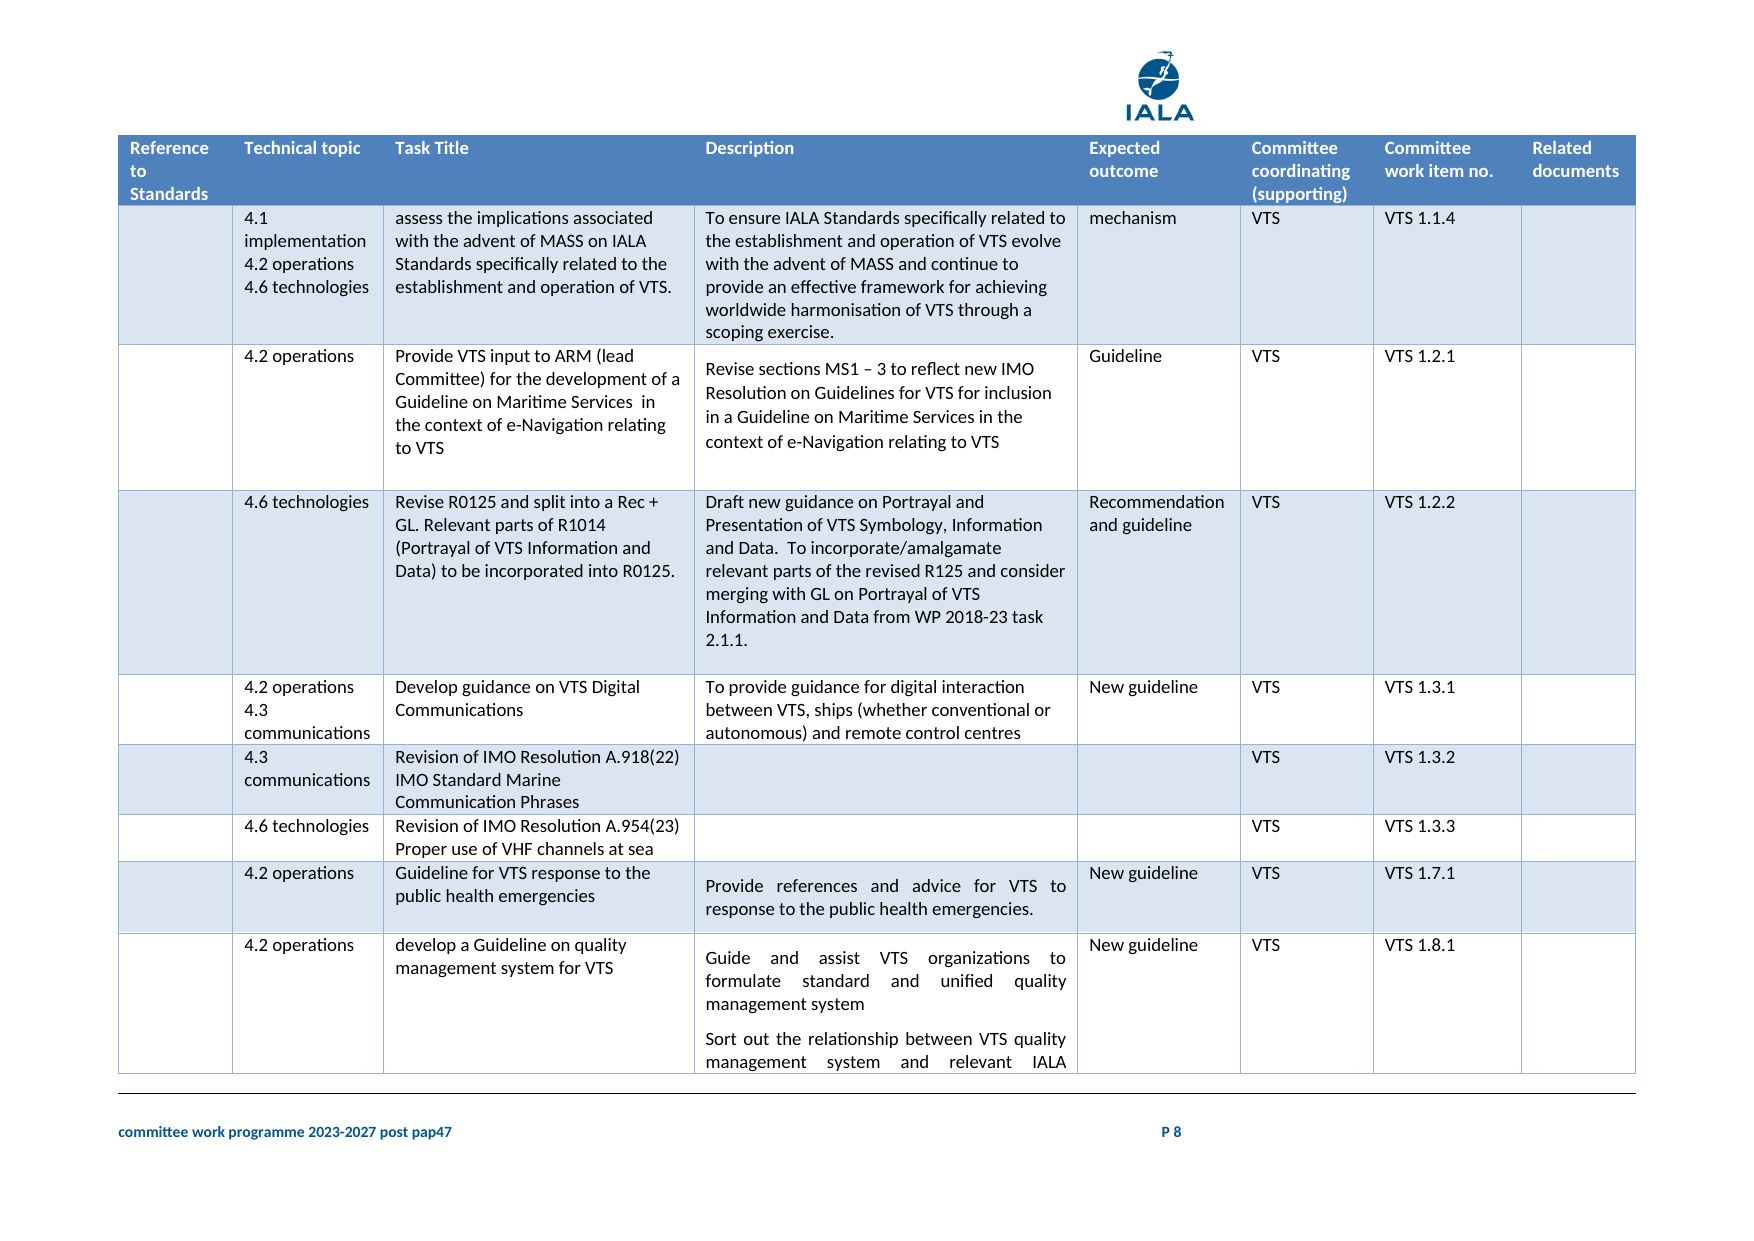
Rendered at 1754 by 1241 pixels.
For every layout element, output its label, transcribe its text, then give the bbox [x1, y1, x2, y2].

table_cell [1374, 675, 1521, 744]
table_cell [1522, 934, 1635, 1073]
table_header Technical topic [233, 136, 383, 205]
table_cell [1374, 934, 1521, 1073]
table_cell [1241, 675, 1373, 744]
table_cell [695, 206, 1077, 344]
table_cell [695, 675, 1077, 744]
table_cell [1374, 491, 1521, 674]
table_cell [695, 745, 1077, 814]
table_header Reference to Standards [119, 136, 232, 205]
table_cell [1241, 745, 1373, 814]
table_cell [119, 675, 232, 744]
table_cell [384, 206, 694, 344]
table_cell [1078, 862, 1240, 932]
table_cell [1078, 815, 1240, 861]
table_cell [1078, 745, 1240, 814]
table_cell [384, 862, 694, 932]
table_cell [1374, 345, 1521, 490]
table_header Related documents [1522, 136, 1635, 205]
table_cell [384, 491, 694, 674]
table_cell [233, 675, 383, 744]
table_cell [1522, 862, 1635, 932]
table_cell [1241, 206, 1373, 344]
table_cell [233, 815, 383, 861]
table_header Title [384, 136, 694, 205]
table_cell [1241, 862, 1373, 932]
table_cell [1522, 745, 1635, 814]
table_cell [1078, 675, 1240, 744]
table_cell [1241, 345, 1373, 490]
table_cell [119, 491, 232, 674]
table_cell [233, 206, 383, 344]
table_cell [695, 815, 1077, 861]
table_cell [1078, 491, 1240, 674]
table_cell [1241, 815, 1373, 861]
table_cell [695, 345, 1077, 490]
table_cell [384, 345, 694, 490]
table_cell [1241, 934, 1373, 1073]
table_cell [233, 934, 383, 1073]
table_cell [233, 345, 383, 490]
table_cell [1078, 934, 1240, 1073]
table_cell [1078, 206, 1240, 344]
table_cell [1522, 675, 1635, 744]
table_cell [119, 745, 232, 814]
table_cell [1078, 345, 1240, 490]
table_cell [384, 934, 694, 1073]
table_cell [233, 745, 383, 814]
table_cell [1374, 815, 1521, 861]
table_cell [119, 345, 232, 490]
table_cell [119, 862, 232, 932]
table_cell [384, 745, 694, 814]
table_cell [233, 491, 383, 674]
table_cell [384, 675, 694, 744]
table_cell [1241, 491, 1373, 674]
table_cell [119, 934, 232, 1073]
table_cell [1374, 862, 1521, 932]
table_cell [695, 862, 1077, 932]
table_cell [695, 934, 1077, 1073]
table_header Expected outcome [1078, 136, 1240, 205]
table_cell [1522, 491, 1635, 674]
table_cell [1522, 815, 1635, 861]
table_cell [1522, 206, 1635, 344]
table_header Committee [1241, 136, 1373, 205]
table_cell [695, 491, 1077, 674]
table_header Description [695, 136, 1077, 205]
table_cell [1374, 206, 1521, 344]
table_cell [119, 815, 232, 861]
table_header Committee work item no. [1374, 136, 1521, 205]
picture [1111, 43, 1206, 135]
table_cell [1522, 345, 1635, 490]
table_cell [384, 815, 694, 861]
table_cell [233, 862, 383, 932]
table_cell [1374, 745, 1521, 814]
table_cell [119, 206, 232, 344]
